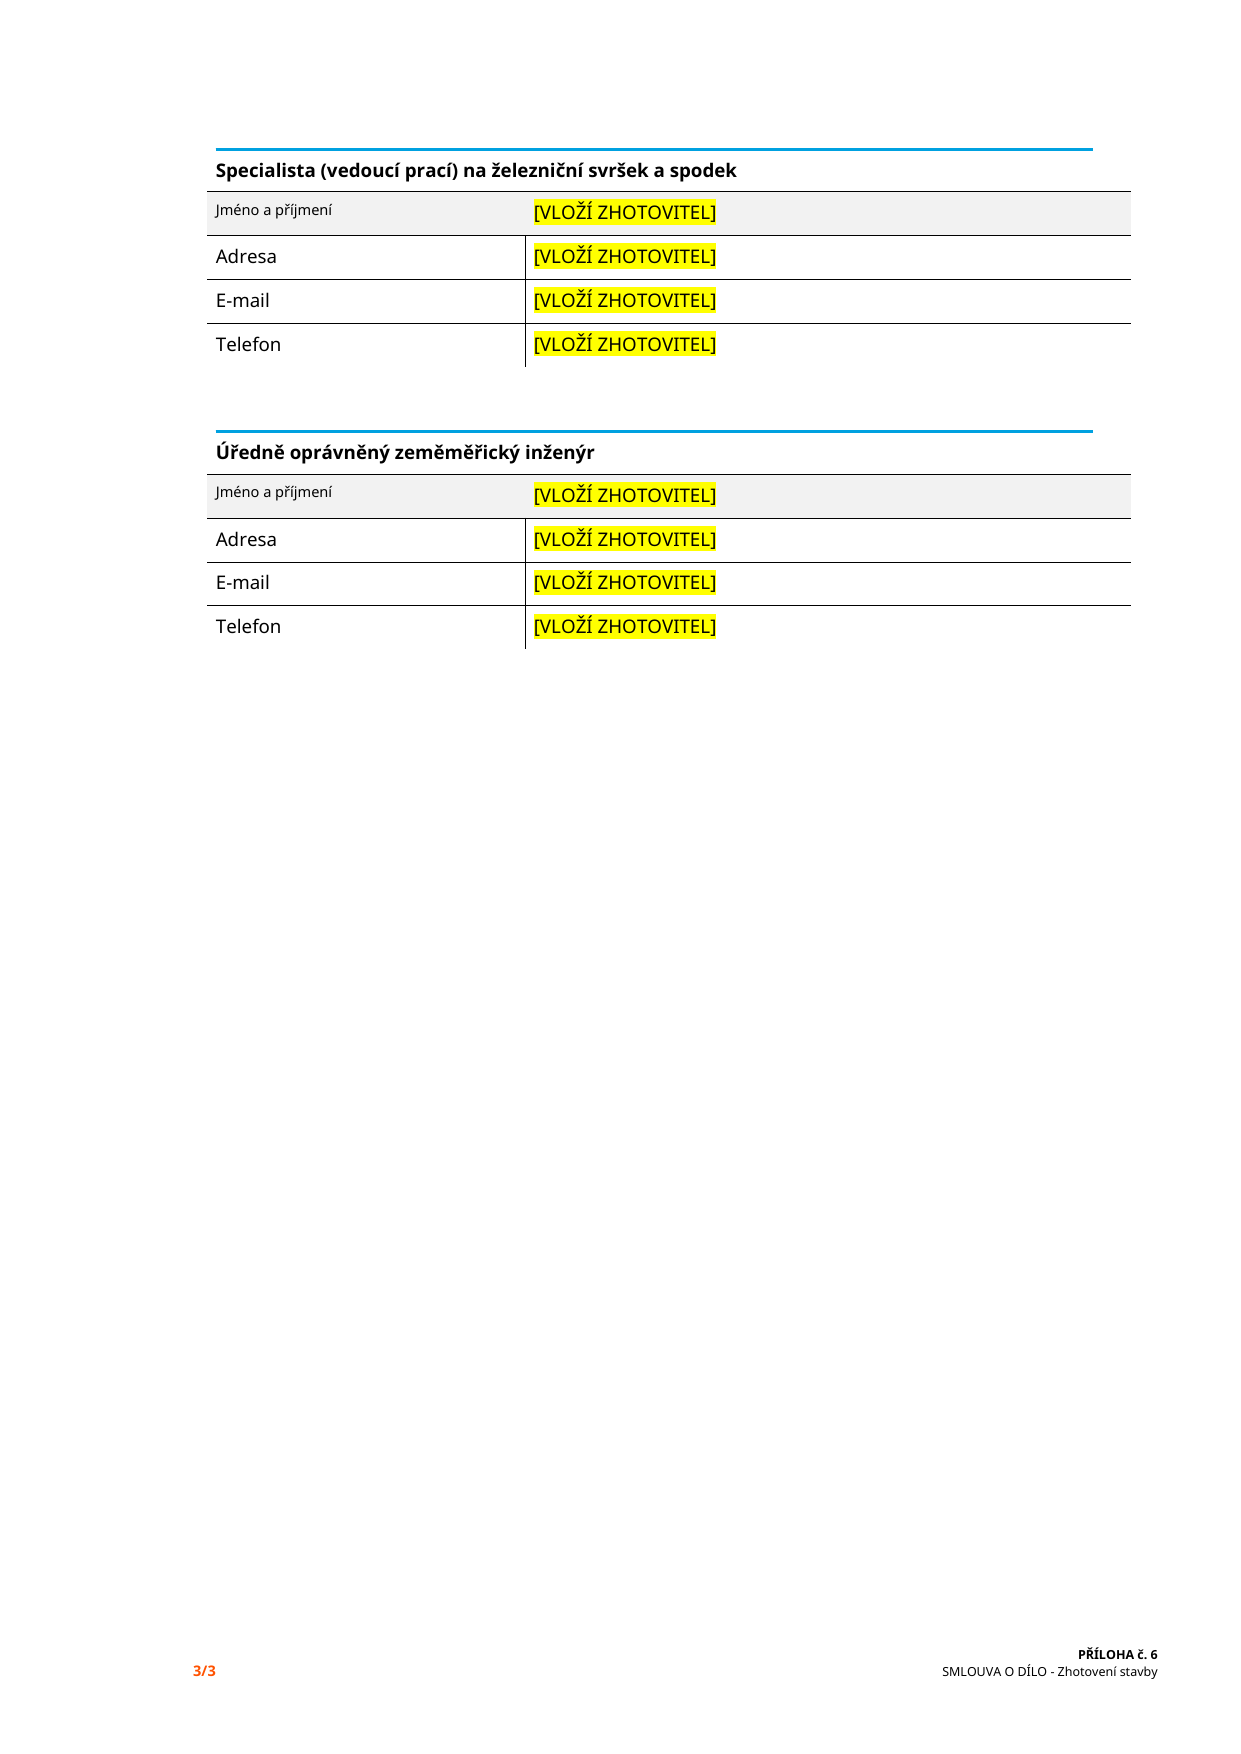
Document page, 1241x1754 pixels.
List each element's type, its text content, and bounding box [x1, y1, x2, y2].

table_cell E-mail [207, 280, 525, 323]
text Úředně oprávněný zeměměřický inženýr [216, 433, 1093, 465]
table_cell [VLOŽÍ ZHOTOVITEL] [526, 519, 1131, 561]
table_header [VLOŽÍ ZHOTOVITEL] [526, 192, 1131, 235]
text Specialista (vedoucí prací) na železniční svršek a spodek [216, 151, 1093, 182]
table_cell Telefon [207, 606, 525, 649]
table_header Jméno a příjmení [207, 475, 526, 518]
table_cell Adresa [207, 519, 525, 561]
table_cell E-mail [207, 563, 525, 605]
table_cell Telefon [207, 324, 525, 367]
table_cell [VLOŽÍ ZHOTOVITEL] [526, 606, 1131, 649]
table_cell [VLOŽÍ ZHOTOVITEL] [526, 236, 1131, 279]
table_header [VLOŽÍ ZHOTOVITEL] [526, 475, 1131, 518]
table_header Jméno a příjmení [207, 192, 526, 235]
table_cell [VLOŽÍ ZHOTOVITEL] [526, 324, 1131, 367]
table_cell Adresa [207, 236, 525, 279]
table_cell [VLOŽÍ ZHOTOVITEL] [526, 563, 1131, 605]
table_cell [VLOŽÍ ZHOTOVITEL] [526, 280, 1131, 323]
